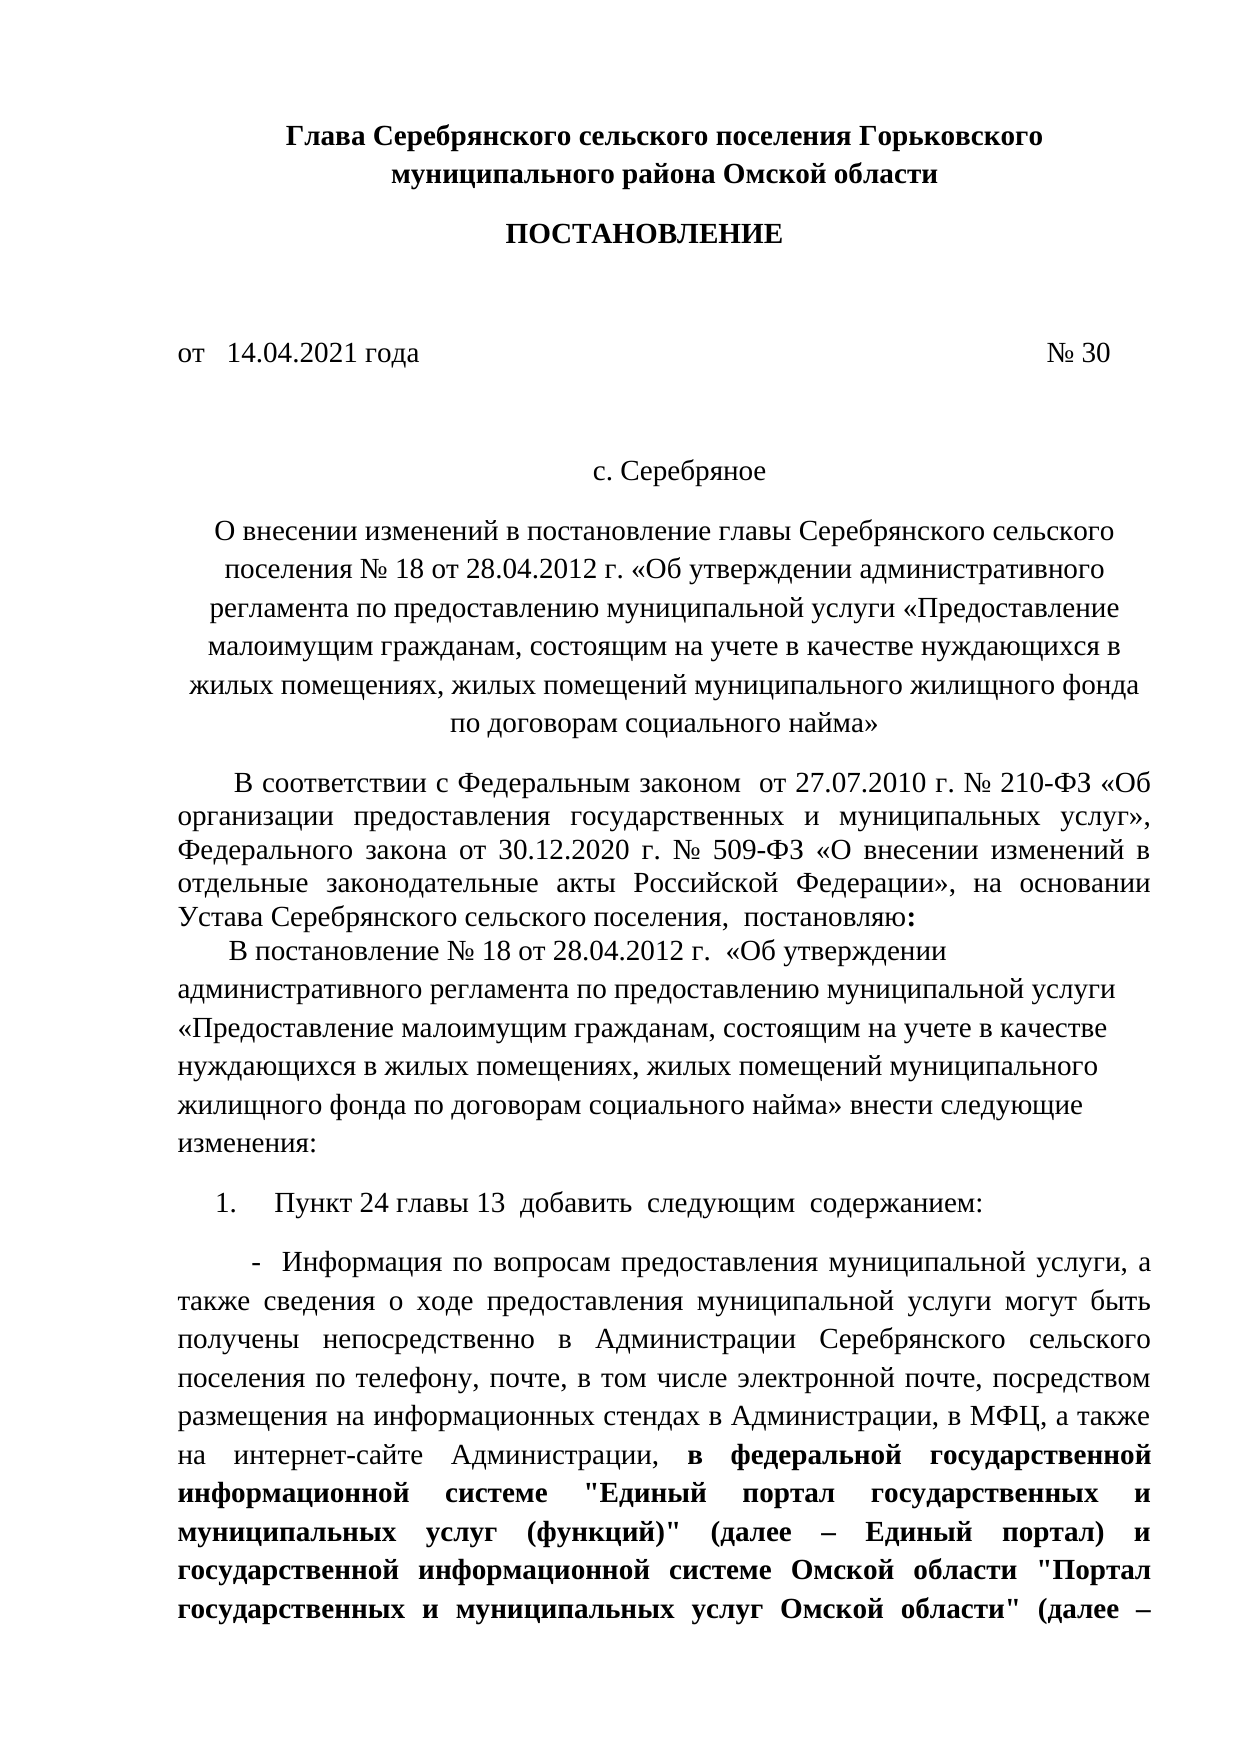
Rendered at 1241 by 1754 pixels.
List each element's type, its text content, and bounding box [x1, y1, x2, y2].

text В соответствии с Федеральным законом от 27.07.2010 г. № 210-ФЗ «Об организации предоставления государственных и муниципальных услуг», Федерального закона от 30.12.2020 г. № 509-ФЗ «О внесении изменений в отдельные законодательные акты Российской Федерации», на основании Устава Серебрянского сельского поселения, постановляю: [177, 765, 1152, 933]
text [177, 1244, 1152, 1624]
list Пункт 24 главы 13 добавить следующим содержанием: [215, 1185, 1152, 1218]
text ПОСТАНОВЛЕНИЕ [177, 216, 1152, 249]
text от 14.04.2021 года № 30 [177, 335, 1181, 368]
text О внесении изменений в постановление главы Серебрянского сельского поселения № 18 от 28.04.2012 г. «Об утверждении административного регламента по предоставлению муниципальной услуги «Предоставление малоимущим гражданам, состоящим на учете в качестве нуждающихся в жилых помещениях, жилых помещений муниципального жилищного фонда по договорам социального найма» [177, 513, 1152, 739]
text с. Серебряное [177, 453, 1181, 487]
text Глава Серебрянского сельского поселения Горьковского муниципального района Омской области [177, 118, 1152, 190]
text В постановление № 18 от 28.04.2012 г. «Об утверждении административного регламента по предоставлению муниципальной услуги «Предоставление малоимущим гражданам, состоящим на учете в качестве нуждающихся в жилых помещениях, жилых помещений муниципального жилищного фонда по договорам социального найма» внести следующие изменения: [177, 933, 1152, 1159]
